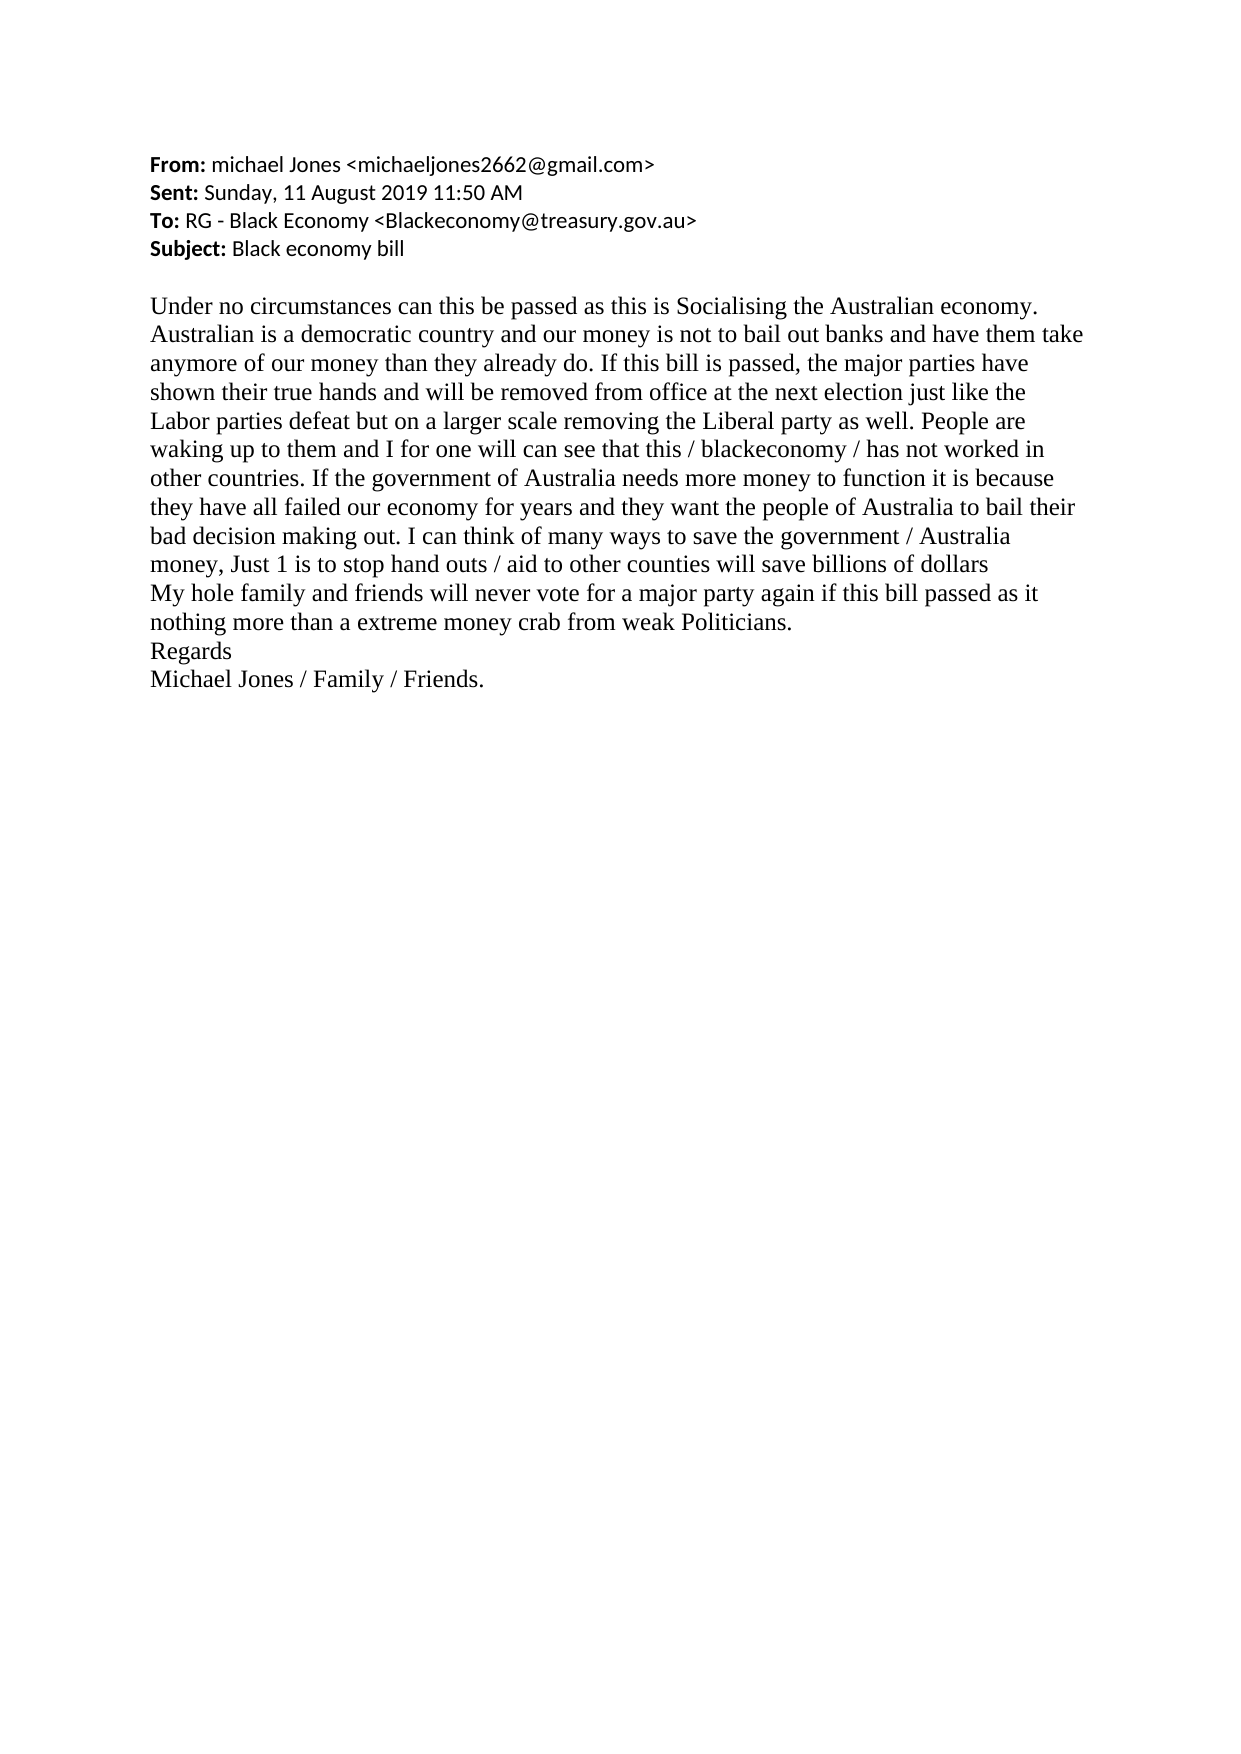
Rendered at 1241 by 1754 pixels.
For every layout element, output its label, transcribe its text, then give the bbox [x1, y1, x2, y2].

text Michael Jones / Family / Friends. [150, 664, 1090, 693]
text Regards [150, 636, 1090, 664]
text From: michael Jones <michaeljones2662@gmail.com> Sent: Sunday, 11 August 2019 11:50 AM To: RG - Black Economy <Blackeconomy@treasury.gov.au> Subject: Black economy bill [150, 150, 1090, 262]
text My hole family and friends will never vote for a major party again if this bill passed as it nothing more than a extreme money crab from weak Politicians. [150, 578, 1090, 636]
text Under no circumstances can this be passed as this is Socialising the Australian economy. Australian is a democratic country and our money is not to bail out banks and have them take anymore of our money than they already do. If this bill is passed, the major parties have shown their true hands and will be removed from office at the next election just like the Labor parties defeat but on a larger scale removing the Liberal party as well. People are waking up to them and I for one will can see that this / blackeconomy / has not worked in other countries. If the government of Australia needs more money to function it is because they have all failed our economy for years and they want the people of Australia to bail their bad decision making out. I can think of many ways to save the government / Australia money, Just 1 is to stop hand outs / aid to other counties will save billions of dollars [150, 291, 1090, 578]
